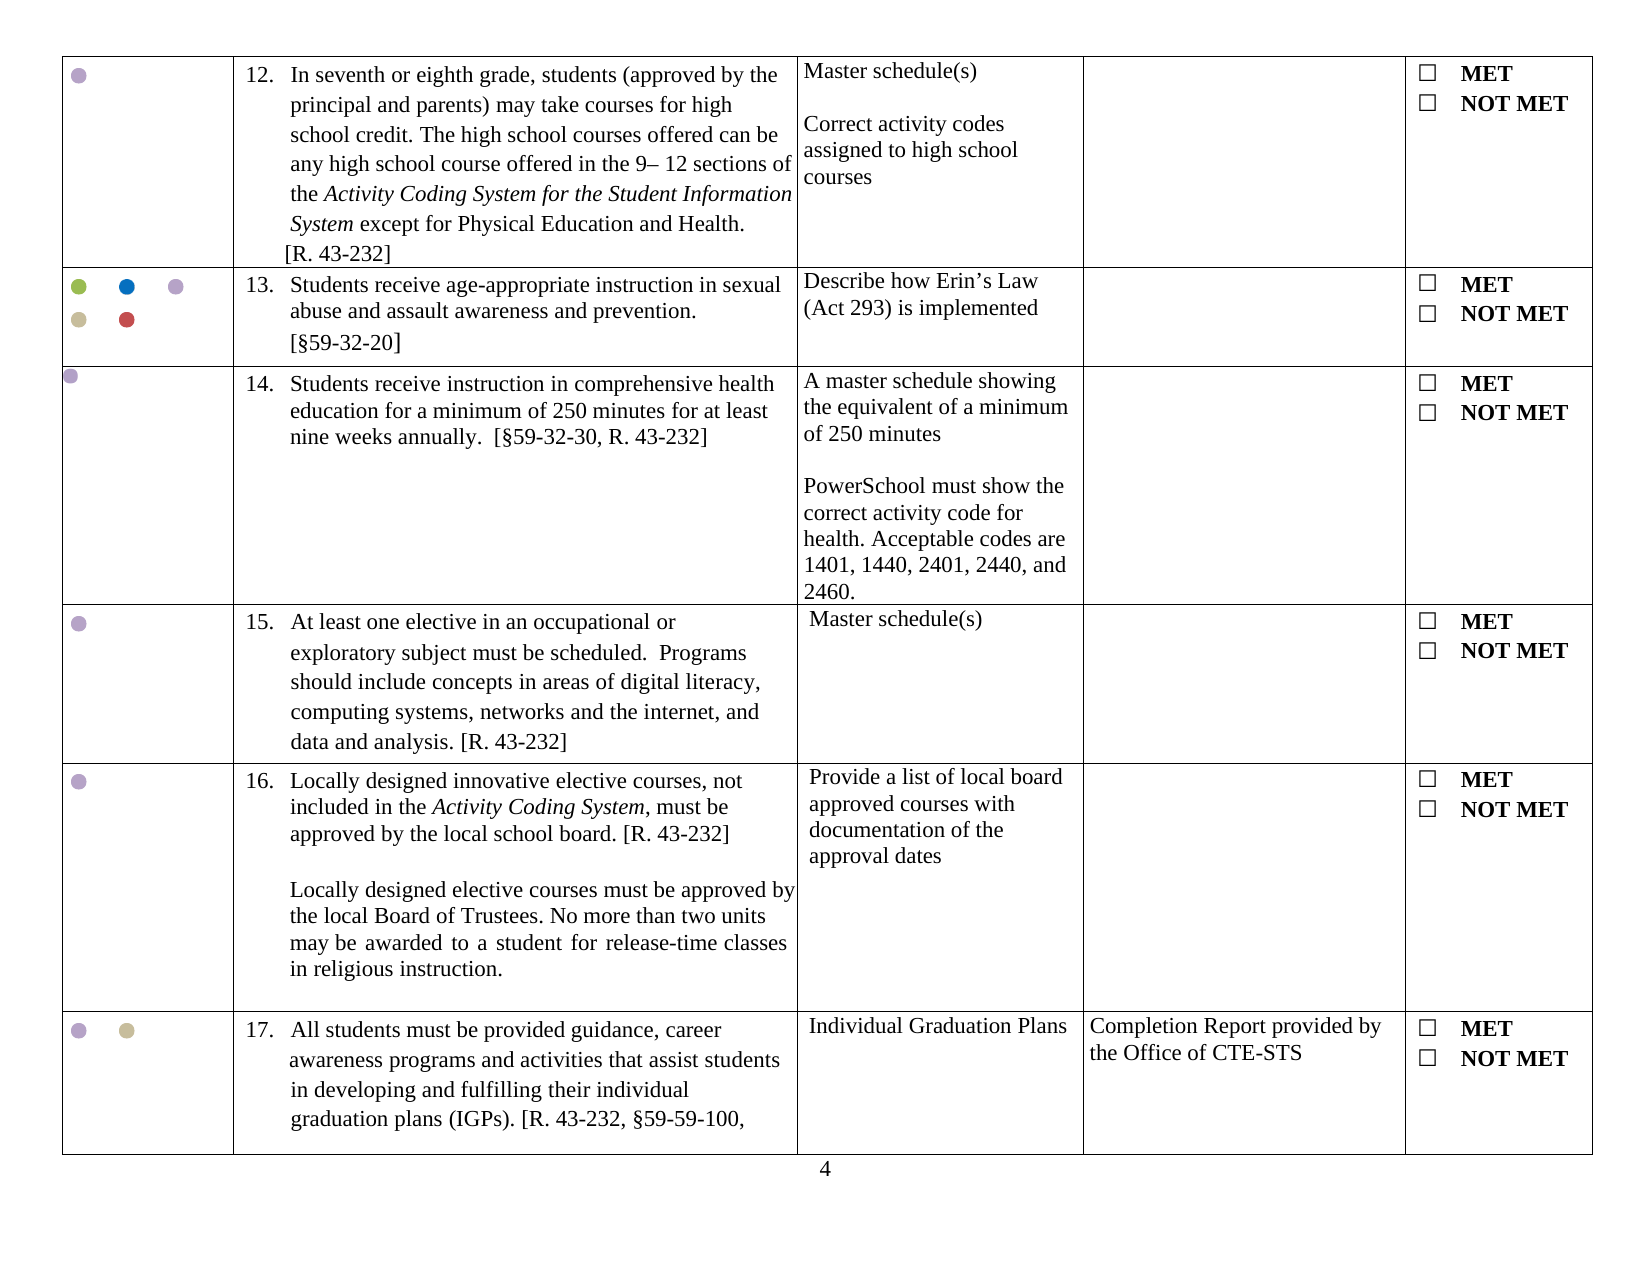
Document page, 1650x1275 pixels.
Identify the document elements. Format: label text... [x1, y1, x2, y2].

picture [63, 271, 93, 302]
table_cell [63, 57, 233, 267]
picture [63, 608, 93, 639]
table_cell Locally designed innovative elective courses, not included in the Activity Coding System, must be approved by the local school board. [R. 43-232] Locally designed elective courses must be approved by the local Board of Trustees. No more than two units may be awarded to a student for release-time classes in religious instruction. [278, 764, 797, 1011]
picture [63, 767, 93, 797]
picture [111, 271, 142, 302]
picture [160, 271, 191, 302]
table_cell 15. [234, 605, 278, 762]
picture [63, 60, 93, 91]
table_cell Students receive instruction in comprehensive health education for a minimum of 250 minutes for at least nine weeks annually. [§59-32-30, R. 43-232] [278, 367, 797, 604]
table_cell [1084, 268, 1405, 366]
table_cell [1406, 1012, 1454, 1154]
table_cell Students receive age-appropriate instruction in sexual abuse and assault awareness and prevention. [§59-32-20] [278, 268, 797, 366]
table_cell [63, 367, 233, 604]
picture [63, 304, 93, 335]
table_cell MET NOT MET [1454, 764, 1592, 1011]
table_cell MET NOT MET [1454, 605, 1592, 762]
table_cell A master schedule showing the equivalent of a minimum of 250 minutes PowerSchool must show the correct activity code for health. Acceptable codes are 1401, 1440, 2401, 2440, and 2460. [798, 367, 1083, 604]
table_cell [1084, 367, 1405, 604]
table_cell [278, 1012, 797, 1154]
table_cell 17. [234, 1012, 278, 1154]
table_cell Master schedule(s) Correct activity codes assigned to high school courses [798, 57, 1083, 267]
table_cell Describe how Erin’s Law (Act 293) is implemented [798, 268, 1083, 366]
table_cell [1406, 764, 1454, 1011]
table_cell 16. [234, 764, 278, 1011]
table_cell [63, 1012, 233, 1154]
picture [111, 1015, 142, 1046]
table_cell [1406, 605, 1454, 762]
table_cell [1084, 605, 1405, 762]
table_cell [1084, 57, 1405, 267]
table_cell [63, 764, 233, 1011]
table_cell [1084, 1012, 1405, 1154]
table_cell 13. [234, 268, 278, 366]
table_cell [1406, 57, 1454, 267]
table_cell 12. [234, 57, 278, 267]
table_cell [798, 1012, 1083, 1154]
table_cell Provide a list of local board approved courses with documentation of the approval dates [798, 764, 1083, 1011]
table_cell Master schedule(s) [798, 605, 1083, 762]
table_cell [1406, 367, 1454, 604]
table_cell At least one elective in an occupational or exploratory subject must be scheduled. Programs should include concepts in areas of digital literacy, computing systems, networks and the internet, and data and analysis. [R. 43-232] [278, 605, 797, 762]
table_cell MET NOT MET [1454, 57, 1592, 267]
table_cell In seventh or eighth grade, students (approved by the principal and parents) may take courses for high school credit. The high school courses offered can be any high school course offered in the 9– 12 sections of the Activity Coding System for the Student Information System except for Physical Education and Health. [R. 43-232] [278, 57, 797, 267]
table_cell MET NOT MET [1454, 1012, 1592, 1154]
table_cell 14. [234, 367, 278, 604]
table_cell [1406, 268, 1454, 366]
table_cell [63, 605, 233, 762]
table_cell MET NOT MET [1454, 268, 1592, 366]
table_cell MET NOT MET [1454, 367, 1592, 604]
table_cell [63, 268, 233, 366]
table_cell [1084, 764, 1405, 1011]
picture [63, 1015, 93, 1046]
picture [111, 304, 142, 335]
